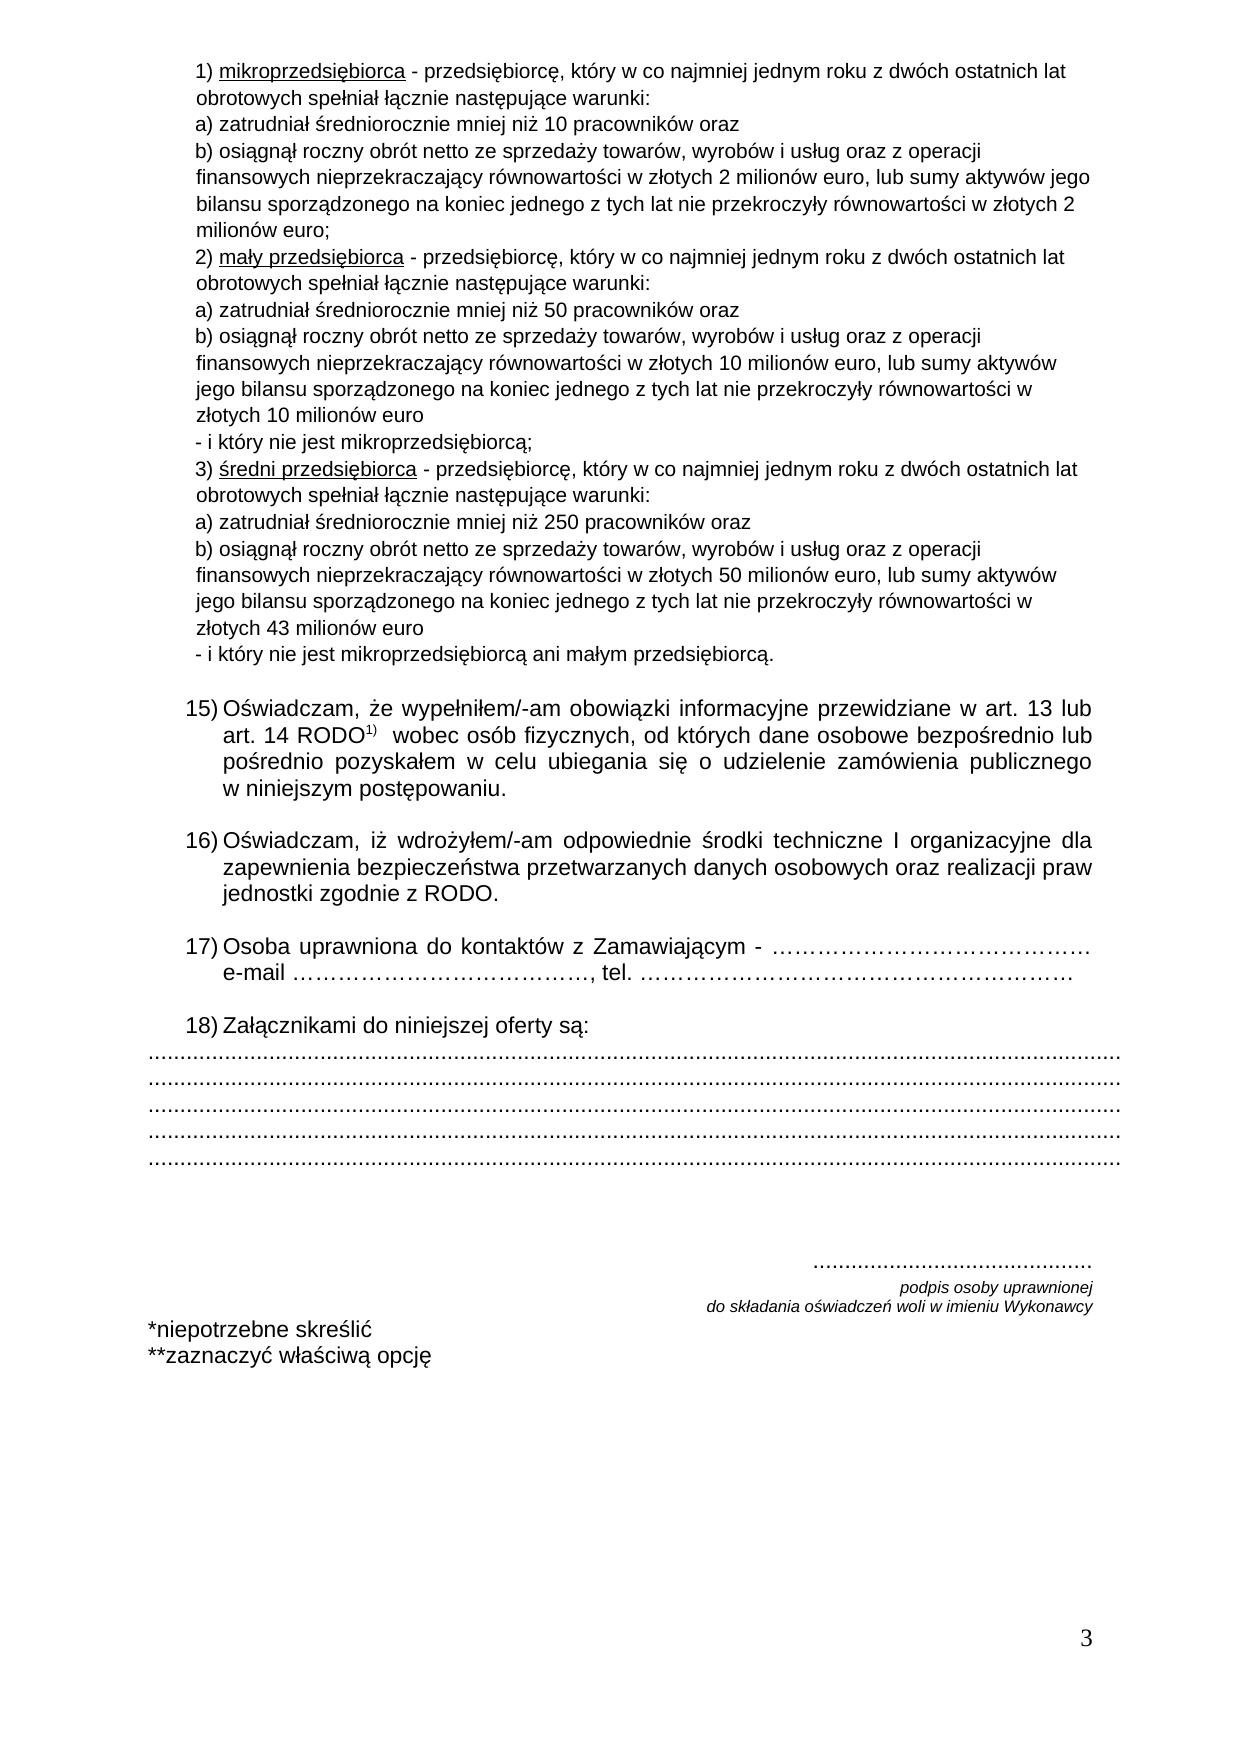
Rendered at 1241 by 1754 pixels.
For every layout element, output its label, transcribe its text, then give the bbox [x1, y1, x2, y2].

text do składania oświadczeń woli w imieniu Wykonawcy [148, 1297, 1093, 1316]
text - i który nie jest mikroprzedsiębiorcą; [195, 430, 1093, 454]
text **zaznaczyć właściwą opcję [148, 1342, 1093, 1369]
text ......................................................................................................................................................... [148, 1038, 1131, 1064]
list Oświadczam, że wypełniłem/-am obowiązki informacyjne przewidziane w art. 13 lub art. 14 RODO1) wobec osób fizycznych, od których dane osobowe bezpośrednio lub pośrednio pozyskałem w celu ubiegania się o udzielenie zamówienia publicznego w niniejszym postępowaniu. [185, 695, 1093, 801]
text ......................................................................................................................................................... [148, 1117, 1131, 1143]
text - i który nie jest mikroprzedsiębiorcą ani małym przedsiębiorcą. [195, 642, 1093, 666]
list Załącznikami do niniejszej oferty są: [185, 1012, 1093, 1038]
text b) osiągnął roczny obrót netto ze sprzedaży towarów, wyrobów i usług oraz z operacji finansowych nieprzekraczający równowartości w złotych 50 milionów euro, lub sumy aktywów jego bilansu sporządzonego na koniec jednego z tych lat nie przekroczyły równowartości w złotych 43 milionów euro [195, 536, 1093, 639]
text b) osiągnął roczny obrót netto ze sprzedaży towarów, wyrobów i usług oraz z operacji finansowych nieprzekraczający równowartości w złotych 10 milionów euro, lub sumy aktywów jego bilansu sporządzonego na koniec jednego z tych lat nie przekroczyły równowartości w złotych 10 milionów euro [195, 324, 1093, 427]
text *niepotrzebne skreślić [148, 1316, 1093, 1342]
list Osoba uprawniona do kontaktów z Zamawiającym - …………………………………… e-mail …………………………………, tel. ………………………………………………… [185, 933, 1093, 985]
text ......................................................................................................................................................... [148, 1143, 1131, 1170]
text 3) średni przedsiębiorca - przedsiębiorcę, który w co najmniej jednym roku z dwóch ostatnich lat obrotowych spełniał łącznie następujące warunki: [195, 457, 1093, 507]
text ......................................................................................................................................................... [148, 1091, 1131, 1117]
text podpis osoby uprawnionej [148, 1278, 1093, 1297]
text 2) mały przedsiębiorca - przedsiębiorcę, który w co najmniej jednym roku z dwóch ostatnich lat obrotowych spełniał łącznie następujące warunki: [195, 244, 1093, 295]
text a) zatrudniał średniorocznie mniej niż 10 pracowników oraz [195, 112, 1093, 136]
text 1) mikroprzedsiębiorca - przedsiębiorcę, który w co najmniej jednym roku z dwóch ostatnich lat obrotowych spełniał łącznie następujące warunki: [195, 59, 1093, 109]
list Oświadczam, iż wdrożyłem/-am odpowiednie środki techniczne I organizacyjne dla zapewnienia bezpieczeństwa przetwarzanych danych osobowych oraz realizacji praw jednostki zgodnie z RODO. [185, 827, 1093, 906]
text a) zatrudniał średniorocznie mniej niż 250 pracowników oraz [195, 510, 1093, 534]
text a) zatrudniał średniorocznie mniej niż 50 pracowników oraz [195, 298, 1093, 322]
text b) osiągnął roczny obrót netto ze sprzedaży towarów, wyrobów i usług oraz z operacji finansowych nieprzekraczający równowartości w złotych 2 milionów euro, lub sumy aktywów jego bilansu sporządzonego na koniec jednego z tych lat nie przekroczyły równowartości w złotych 2 milionów euro; [195, 139, 1093, 242]
text ......................................................................................................................................................... [148, 1064, 1131, 1091]
text ............................................ [148, 1247, 1093, 1274]
